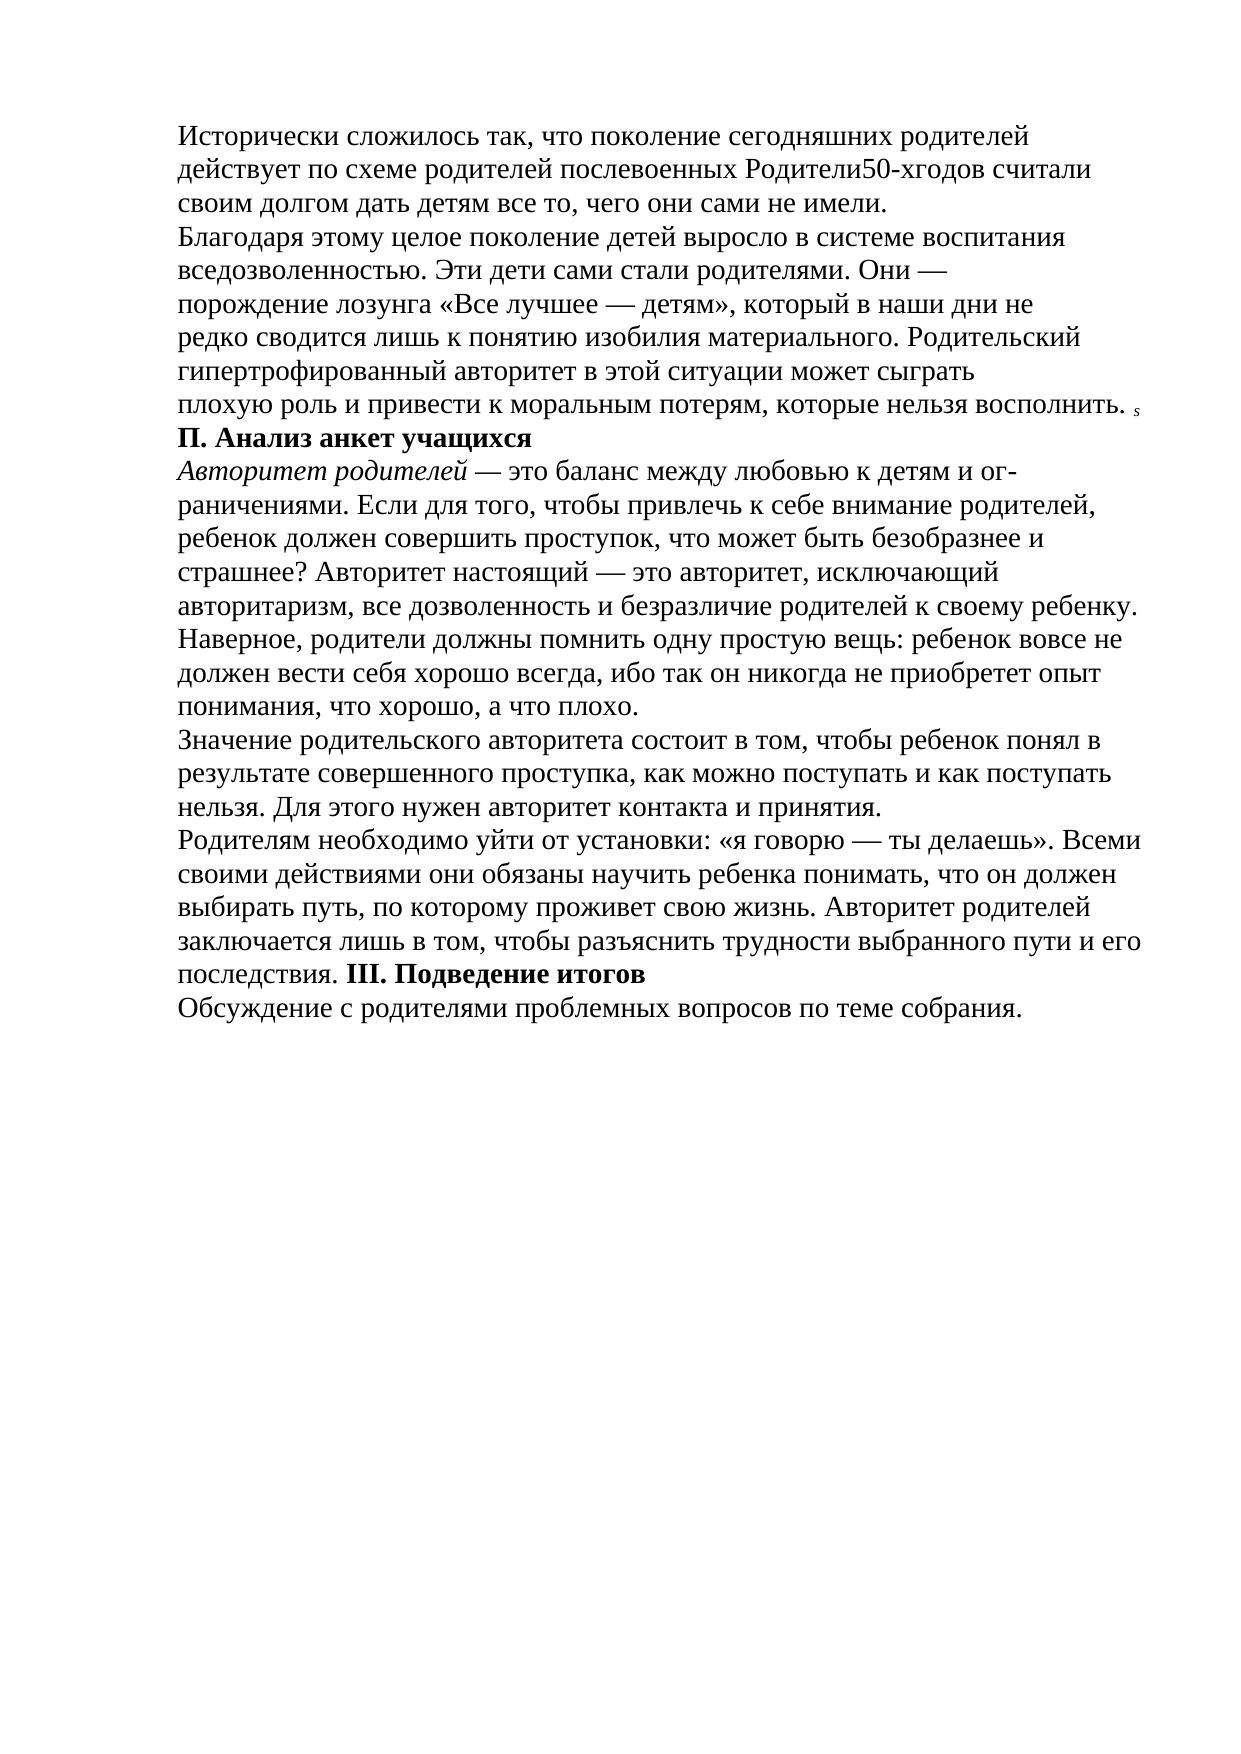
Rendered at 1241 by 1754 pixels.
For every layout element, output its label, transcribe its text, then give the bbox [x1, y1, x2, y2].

text Значение родительского авторитета состоит в том, чтобы ребенок понял в результате совершенного проступка, как можно поступать и как поступать нельзя. Для этого нужен авторитет контакта и принятия. [177, 722, 1152, 822]
text П. Анализ анкет учащихся [177, 420, 1152, 453]
text Родителям необходимо уйти от установки: «я говорю — ты делаешь». Всеми своими действиями они обязаны научить ребенка понимать, что он должен выбирать путь, по которому проживет свою жизнь. Авторитет родителей заключается лишь в том, чтобы разъяснить трудности выбранного пути и его последствия. III. Подведение итогов [177, 822, 1152, 990]
text Наверное, родители должны помнить одну простую вещь: ребенок вовсе не должен вести себя хорошо всегда, ибо так он никогда не приобретет опыт понимания, что хорошо, а что плохо. [177, 621, 1152, 722]
text Обсуждение с родителями проблемных вопросов по теме собрания. [177, 990, 1152, 1024]
text Авторитет родителей — это баланс между любовью к детям и ограничениями. Если для того, чтобы привлечь к себе внимание родителей, ребенок должен совершить проступок, что может быть безобразнее и страшнее? Авторитет настоящий — это авторитет, исключающий авторитаризм, все дозволенность и безразличие родителей к своему ребенку. [177, 453, 1152, 621]
text Исторически сложилось так, что поколение сегодняшних родителей действует по схеме родителей послевоенных Родители50-хгодов считали своим долгом дать детям все то, чего они сами не имели. Благодаря этому целое поколение детей выросло в системе воспитания вседозволенностью. Эти дети сами стали родителями. Они — порождение лозунга «Все лучшее — детям», который в наши дни не редко сводится лишь к понятию изобилия материального. Родительский гипертрофированный авторитет в этой ситуации может сыграть плохую роль и привести к моральным потерям, которые нельзя восполнить. s [177, 118, 1152, 420]
